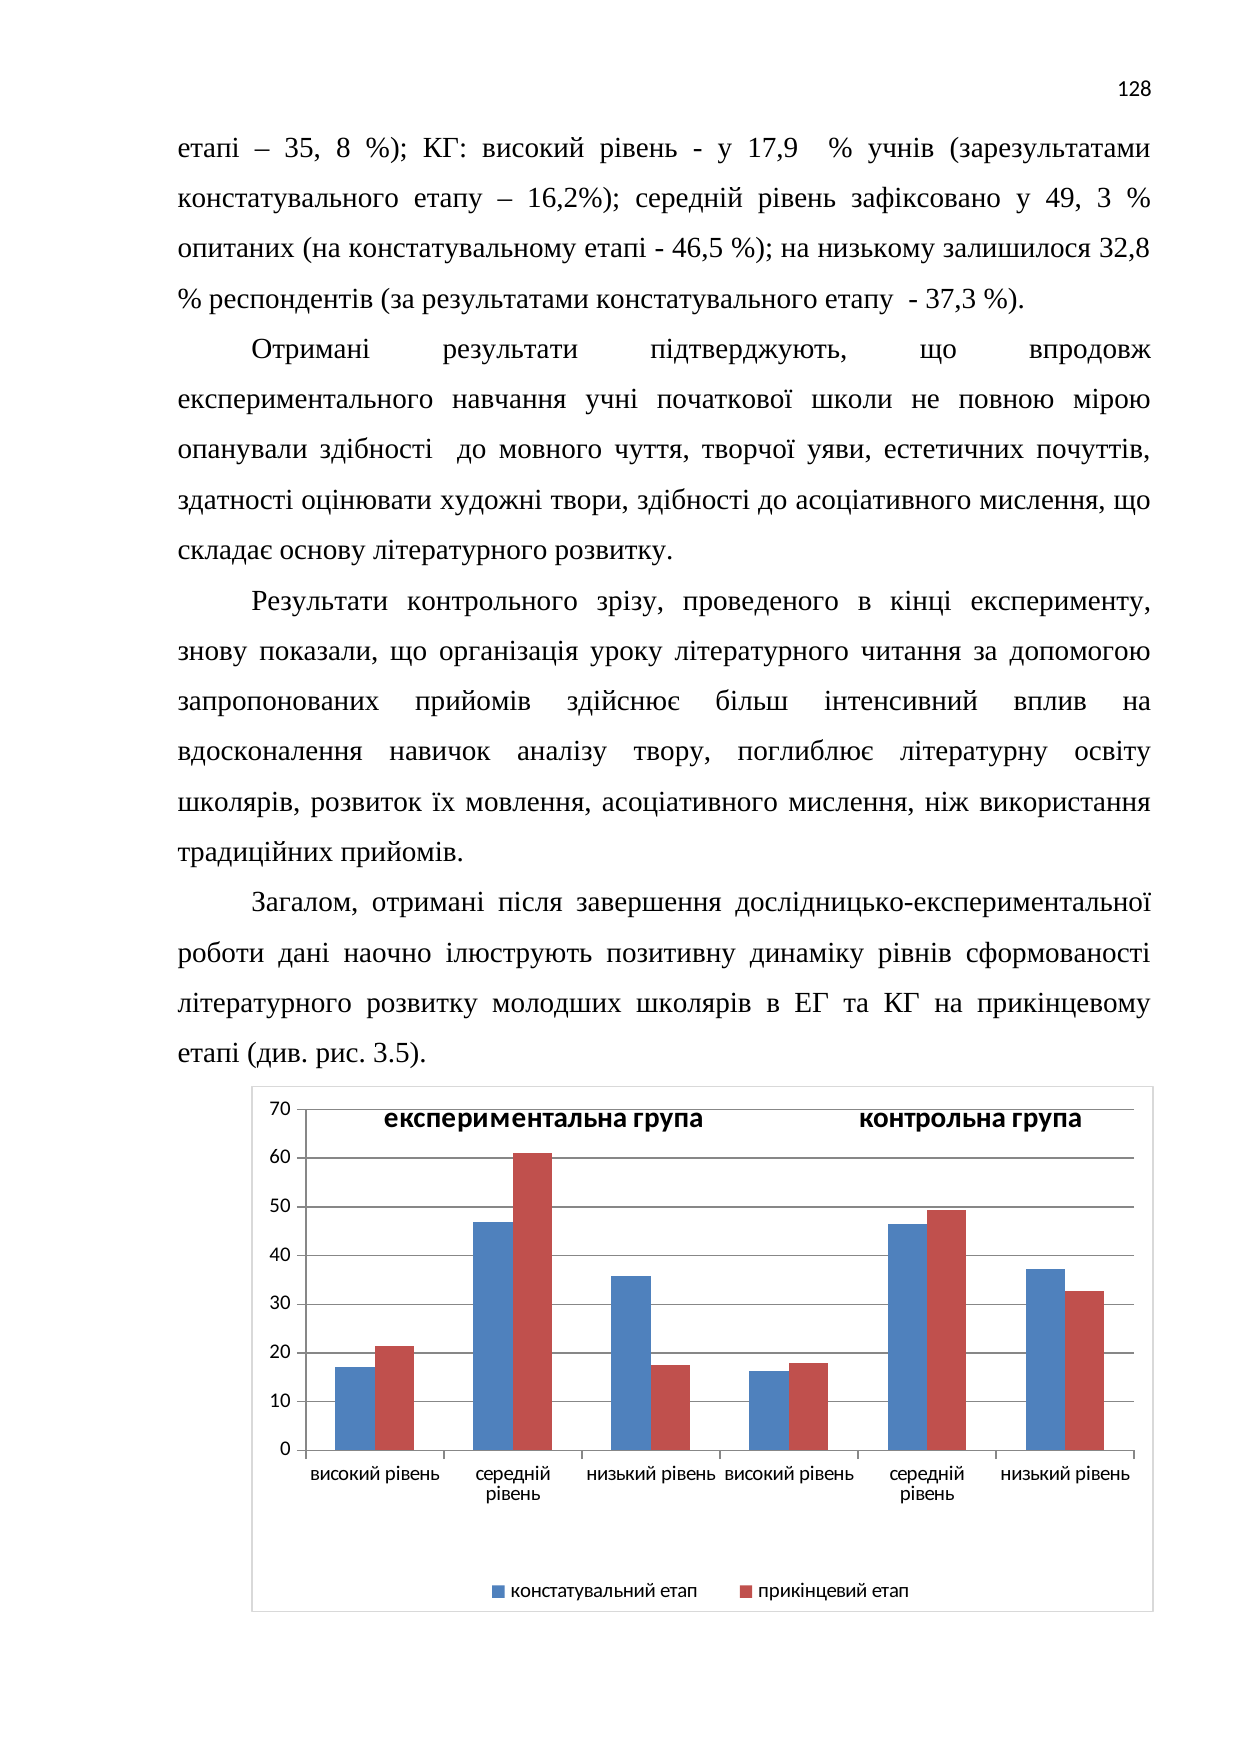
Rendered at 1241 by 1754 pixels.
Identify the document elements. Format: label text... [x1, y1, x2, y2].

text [177, 130, 1152, 314]
text Отримані результати підтверджують, що впродовж експериментального навчання учні початкової школи не повною мірою опанували здібності до мовного чуття, творчої уяви, естетичних почуттів, здатності оцінювати художні твори, здібності до асоціативного мислення, що складає основу літературного розвитку. [177, 331, 1152, 566]
text Загалом, отримані після завершення дослідницько-експериментальної роботи дані наочно ілюструють позитивну динаміку рівнів сформованості літературного розвитку молодших школярів в ЕГ та КГ на прикінцевому етапі (див. рис. 3.5). [177, 884, 1152, 1069]
text Результати контрольного зрізу, проведеного в кінці експерименту, знову показали, що організація уроку літературного читання за допомогою запропонованих прийомів здійснює більш інтенсивний вплив на вдосконалення навичок аналізу твору, поглиблює літературну освіту школярів, розвиток їх мовлення, асоціативного мислення, ніж використання традиційних прийомів. [177, 583, 1152, 868]
